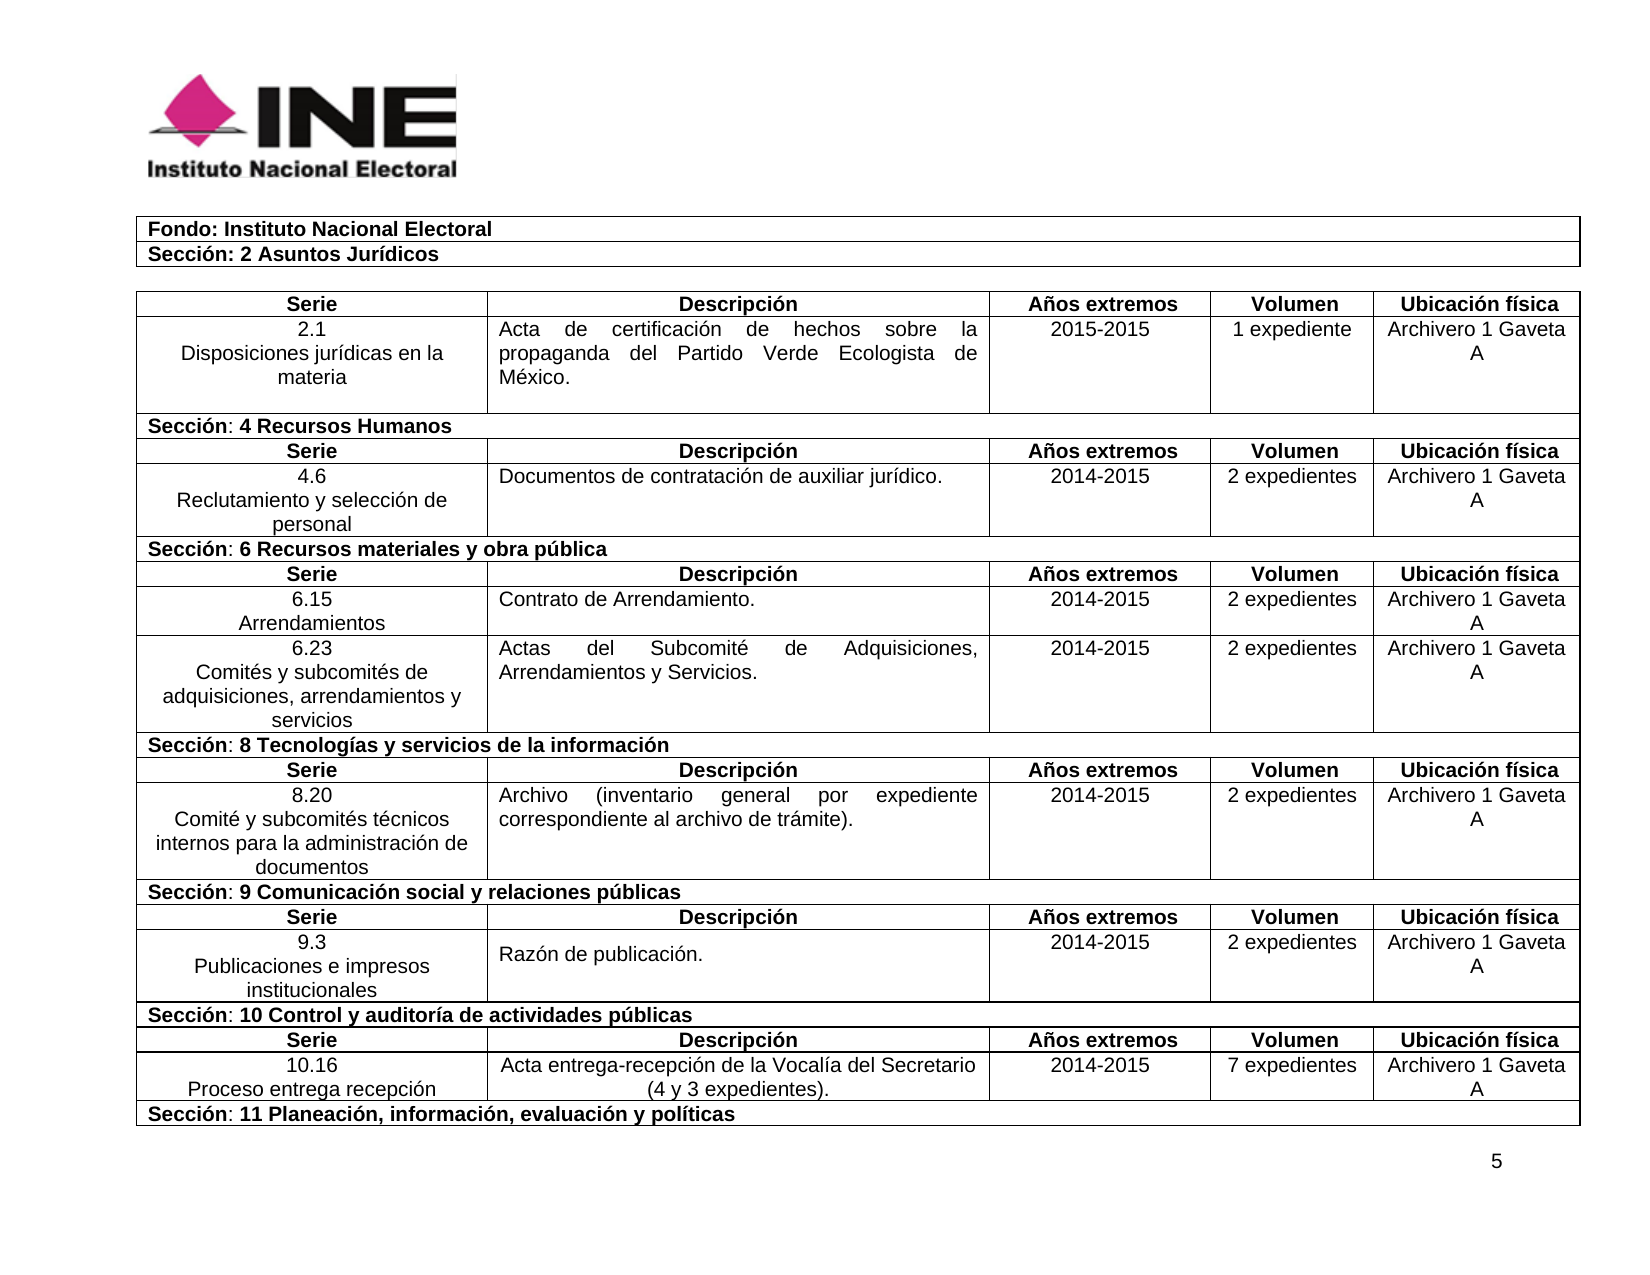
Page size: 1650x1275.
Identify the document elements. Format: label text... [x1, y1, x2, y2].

table_header Volumen [1211, 292, 1373, 316]
table_cell Serie [137, 439, 487, 463]
table_cell 6.23 Comités y subcomités de adquisiciones, arrendamientos y servicios [137, 636, 487, 732]
table_cell 8.20 Comité y subcomités técnicos internos para la administración de documentos [137, 783, 487, 878]
table_cell Ubicación física [1374, 562, 1579, 586]
table_cell Sección: 9 Comunicación social y relaciones públicas [137, 880, 1579, 903]
table_cell Razón de publicación. [488, 930, 989, 1001]
table_cell 2 expedientes [1211, 587, 1373, 635]
table_cell 2014-2015 [990, 587, 1210, 635]
table_cell Archivero 1 Gaveta A [1374, 317, 1579, 413]
table_cell Archivo (inventario general por expediente correspondiente al archivo de trámite). [488, 783, 989, 878]
table_cell Descripción [488, 905, 989, 928]
table_cell Actas del Subcomité de Adquisiciones, Arrendamientos y Servicios. [488, 636, 989, 732]
table_cell Años extremos [990, 439, 1210, 463]
table_cell Volumen [1211, 1028, 1373, 1051]
table_cell Volumen [1211, 562, 1373, 586]
table_cell Archivero 1 Gaveta A [1374, 930, 1579, 1001]
table_cell Archivero 1 Gaveta A [1374, 783, 1579, 878]
table_cell Acta de certificación de hechos sobre la propaganda del Partido Verde Ecologista de México. [488, 317, 989, 413]
table_cell 2 expedientes [1211, 636, 1373, 732]
table_cell 6.15 Arrendamientos [137, 587, 487, 635]
table_cell Años extremos [990, 758, 1210, 782]
table_cell 2014-2015 [990, 783, 1210, 878]
table_header Descripción [488, 292, 989, 316]
table_cell Ubicación física [1374, 905, 1579, 928]
table_header Años extremos [990, 292, 1210, 316]
table_cell Sección: 2 Asuntos Jurídicos [137, 242, 1579, 266]
table_cell Serie [137, 562, 487, 586]
table_cell Descripción [488, 1028, 989, 1051]
table_cell 2014-2015 [990, 464, 1210, 536]
table_cell 2.1 Disposiciones jurídicas en la materia [137, 317, 487, 413]
table_cell Años extremos [990, 562, 1210, 586]
table_cell 1 expediente [1211, 317, 1373, 413]
table_cell Archivero 1 Gaveta A [1374, 636, 1579, 732]
table_cell 10.16 Proceso entrega recepción [137, 1053, 487, 1100]
table_cell 2 expedientes [1211, 783, 1373, 878]
table_cell Volumen [1211, 758, 1373, 782]
table_cell Ubicación física [1374, 1028, 1579, 1051]
table_cell Descripción [488, 439, 989, 463]
table_cell 2014-2015 [990, 1053, 1210, 1100]
table_cell Serie [137, 905, 487, 928]
table_cell Volumen [1211, 439, 1373, 463]
table_cell Acta entrega-recepción de la Vocalía del Secretario (4 y 3 expedientes). [488, 1053, 989, 1100]
table_cell Contrato de Arrendamiento. [488, 587, 989, 635]
table_cell Documentos de contratación de auxiliar jurídico. [488, 464, 989, 536]
table_cell Sección: 8 Tecnologías y servicios de la información [137, 733, 1579, 757]
table_cell Archivero 1 Gaveta A [1374, 587, 1579, 635]
table_cell 7 expedientes [1211, 1053, 1373, 1100]
table_cell Sección: 10 Control y auditoría de actividades públicas [137, 1003, 1579, 1026]
table_cell 4.6 Reclutamiento y selección de personal [137, 464, 487, 536]
table_header Serie [137, 292, 487, 316]
table_cell Serie [137, 758, 487, 782]
table_cell Archivero 1 Gaveta A [1374, 1053, 1579, 1100]
table_cell Archivero 1 Gaveta A [1374, 464, 1579, 536]
table_header Fondo: Instituto Nacional Electoral [137, 217, 1579, 241]
table_cell Años extremos [990, 905, 1210, 928]
table_cell Ubicación física [1374, 439, 1579, 463]
table_cell 2014-2015 [990, 636, 1210, 732]
table_cell Descripción [488, 562, 989, 586]
table_cell Descripción [488, 758, 989, 782]
table_cell 2 expedientes [1211, 464, 1373, 536]
table_header Ubicación física [1374, 292, 1579, 316]
table_cell 2 expedientes [1211, 930, 1373, 1001]
table_cell 2015-2015 [990, 317, 1210, 413]
table_cell Sección: 11 Planeación, información, evaluación y políticas [137, 1101, 1579, 1125]
table_cell Años extremos [990, 1028, 1210, 1051]
table_cell Sección: 6 Recursos materiales y obra pública [137, 537, 1579, 561]
table_cell Volumen [1211, 905, 1373, 928]
table_cell 9.3 Publicaciones e impresos institucionales [137, 930, 487, 1001]
table_cell Sección: 4 Recursos Humanos [137, 414, 1579, 438]
picture [148, 74, 458, 179]
table_cell 2014-2015 [990, 930, 1210, 1001]
table_cell Ubicación física [1374, 758, 1579, 782]
table_cell Serie [137, 1028, 487, 1051]
